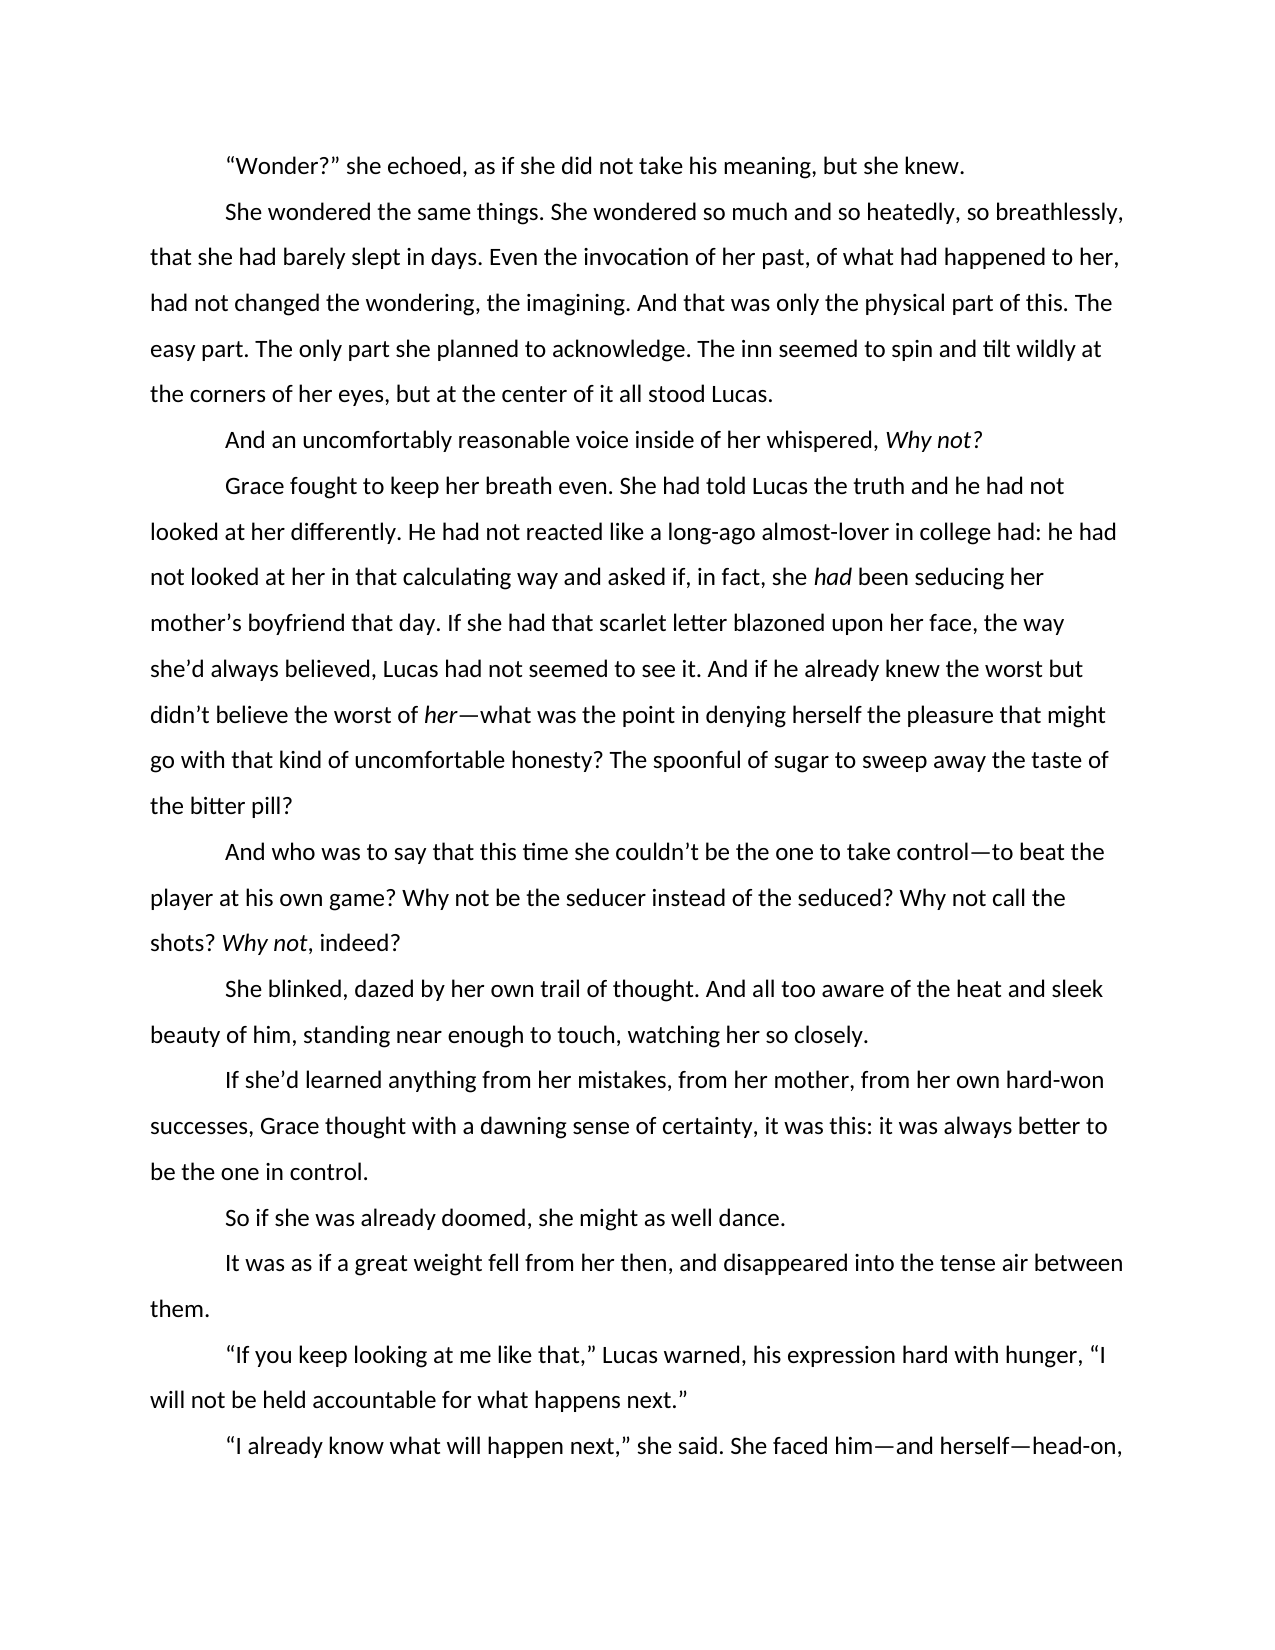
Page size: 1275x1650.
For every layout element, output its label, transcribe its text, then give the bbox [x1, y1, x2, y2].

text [150, 1430, 1125, 1461]
text “If you keep looking at me like that,” Lucas warned, his expression hard with hunger, “I will not be held accountable for what happens next.” [150, 1339, 1125, 1415]
text Grace fought to keep her breath even. She had told Lucas the truth and he had not looked at her differently. He had not reacted like a long-ago almost-lover in college had: he had not looked at her in that calculating way and asked if, in fact, she had been seducing her mother’s boyfriend that day. If she had that scarlet letter blazoned upon her face, the way she’d always believed, Lucas had not seemed to see it. And if he already knew the worst but didn’t believe the worst of her—what was the point in denying herself the pleasure that might go with that kind of uncomfortable honesty? The spoonful of sugar to sweep away the taste of the bitter pill? [150, 470, 1125, 821]
text She blinked, dazed by her own trail of thought. And all too aware of the heat and sleek beauty of him, standing near enough to touch, watching her so closely. [150, 973, 1125, 1049]
text “Wonder?” she echoed, as if she did not take his meaning, but she knew. [150, 150, 1125, 181]
text And an uncomfortably reasonable voice inside of her whispered, Why not? [150, 424, 1125, 455]
text And who was to say that this time she couldn’t be the one to take control—to beat the player at his own game? Why not be the seducer instead of the seduced? Why not call the shots? Why not, indeed? [150, 836, 1125, 958]
text It was as if a great weight fell from her then, and disappeared into the tense air between them. [150, 1247, 1125, 1324]
text So if she was already doomed, she might as well dance. [150, 1202, 1125, 1232]
text If she’d learned anything from her mistakes, from her mother, from her own hard-won successes, Grace thought with a dawning sense of certainty, it was this: it was always better to be the one in control. [150, 1064, 1125, 1187]
text She wondered the same things. She wondered so much and so heatedly, so breathlessly, that she had barely slept in days. Even the invocation of her past, of what had happened to her, had not changed the wondering, the imagining. And that was only the physical part of this. The easy part. The only part she planned to acknowledge. The inn seemed to spin and tilt wildly at the corners of her eyes, but at the center of it all stood Lucas. [150, 196, 1125, 409]
